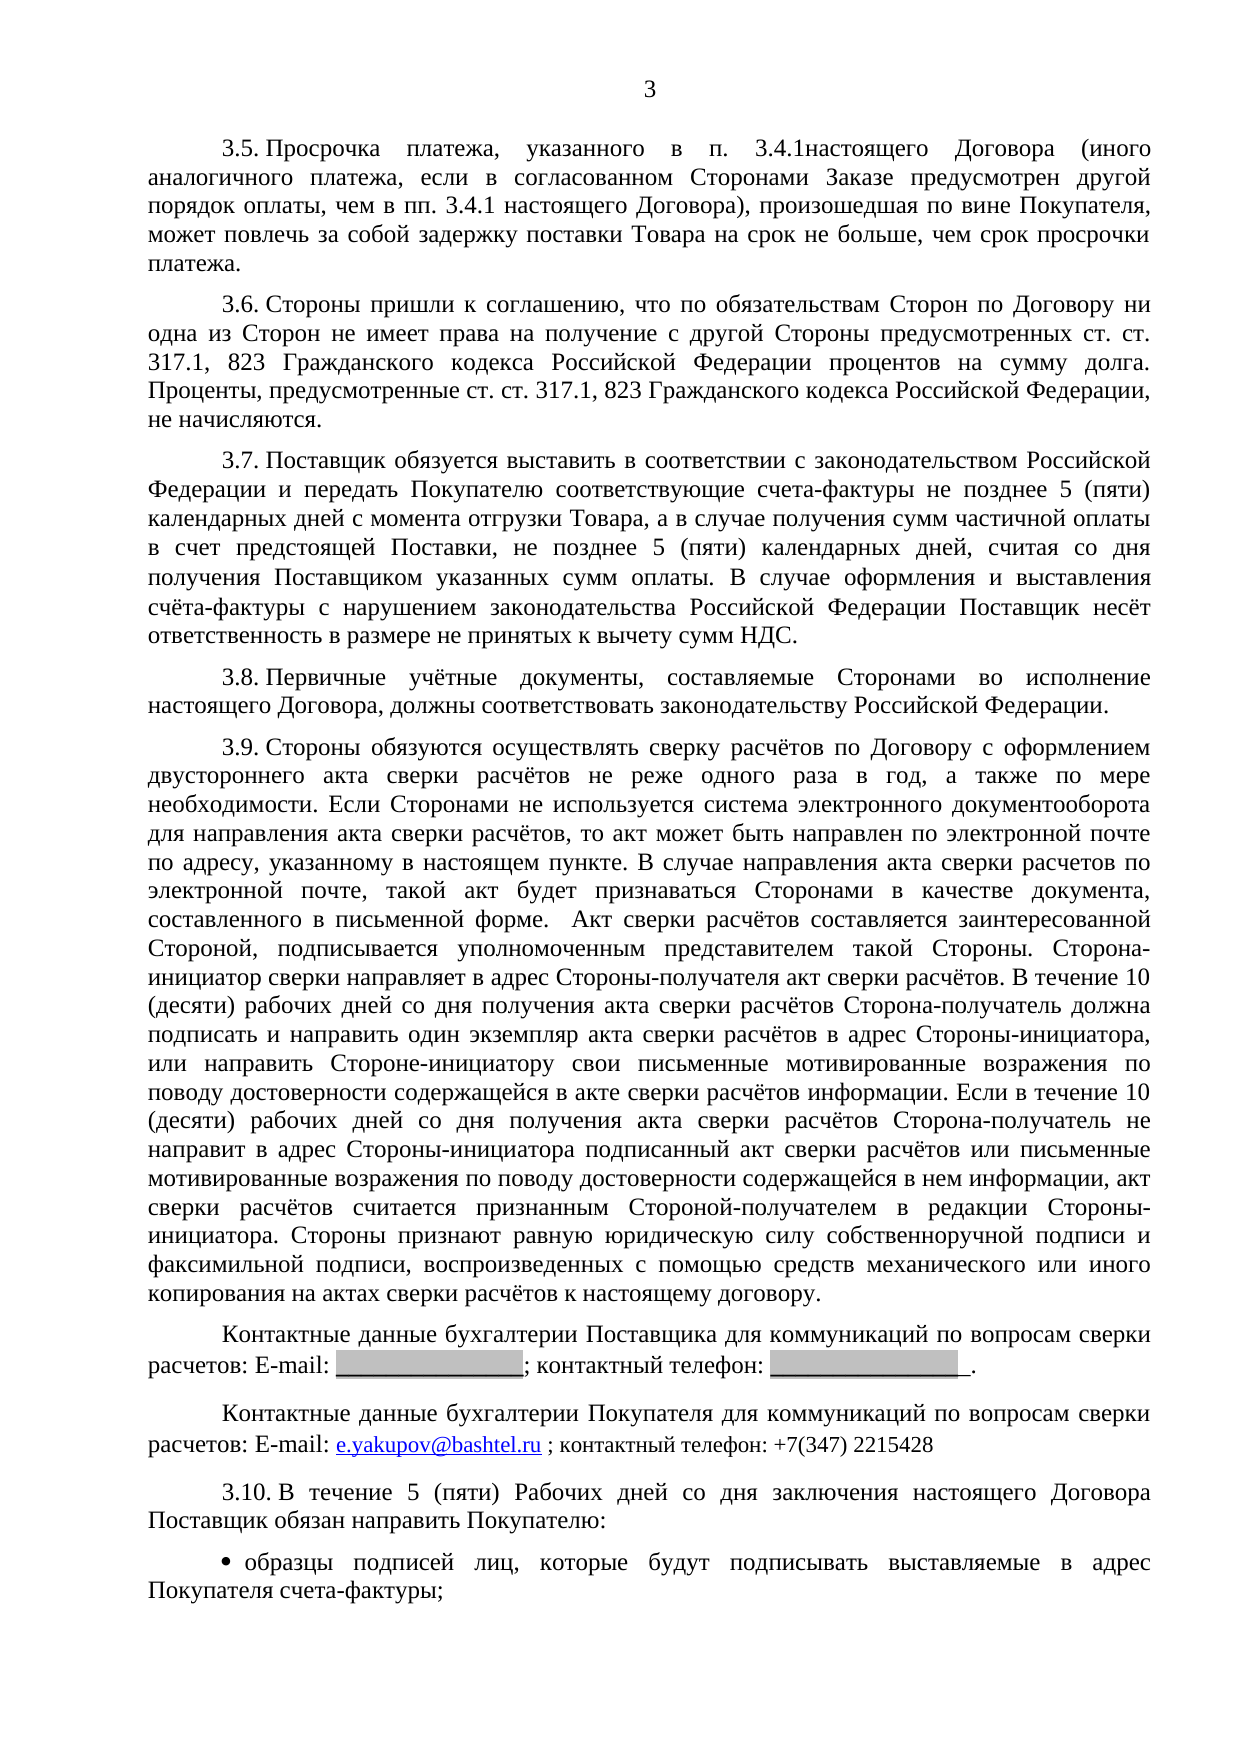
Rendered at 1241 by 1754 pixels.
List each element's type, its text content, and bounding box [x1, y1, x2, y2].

text Контактные данные бухгалтерии Поставщика для коммуникаций по вопросам сверки расчетов: E-mail: _______________; контактный телефон: ________________. [148, 1319, 1152, 1379]
list Поставщик обязуется выставить в соответствии с законодательством Российской Федерации и передать Покупателю соответствующие счета-фактуры не позднее 5 (пяти) календарных дней с момента отгрузки Товара, а в случае получения сумм частичной оплаты в счет предстоящей Поставки, не позднее 5 (пяти) календарных дней, считая со дня получения Поставщиком указанных сумм оплаты. В случае оформления и выставления счёта-фактуры с нарушением законодательства Российской Федерации Поставщик несёт ответственность в размере не принятых к вычету сумм НДС. [148, 445, 1152, 649]
list Просрочка платежа, указанного в п. 3.4.1настоящего Договора (иного аналогичного платежа, если в согласованном Сторонами Заказе предусмотрен другой порядок оплаты, чем в пп. 3.4.1 настоящего Договора), произошедшая по вине Покупателя, может повлечь за собой задержку поставки Товара на срок не больше, чем срок просрочки платежа. [148, 133, 1152, 277]
text Контактные данные бухгалтерии Покупателя для коммуникаций по вопросам сверки расчетов: E-mail: e.yakupov@bashtel.ru ; контактный телефон: +7(347) 2215428 [148, 1398, 1152, 1458]
list В течение 5 (пяти) Рабочих дней со дня заключения настоящего Договора Поставщик обязан направить Покупателю: [148, 1477, 1152, 1534]
list Стороны пришли к соглашению, что по обязательствам Сторон по Договору ни одна из Сторон не имеет права на получение с другой Стороны предусмотренных ст. ст. 317.1, 823 Гражданского кодекса Российской Федерации процентов на сумму долга. Проценты, предусмотренные ст. ст. 317.1, 823 Гражданского кодекса Российской Федерации, не начисляются. [148, 289, 1152, 433]
list образцы подписей лиц, которые будут подписывать выставляемые в адрес Покупателя счета-фактуры; [148, 1547, 1152, 1604]
list Стороны обязуются осуществлять сверку расчётов по Договору с оформлением двустороннего акта сверки расчётов не реже одного раза в год, а также по мере необходимости. Если Сторонами не используется система электронного документооборота для направления акта сверки расчётов, то акт может быть направлен по электронной почте по адресу, указанному в настоящем пункте. В случае направления акта сверки расчетов по электронной почте, такой акт будет признаваться Сторонами в качестве документа, составленного в письменной форме. Акт сверки расчётов составляется заинтересованной Стороной, подписывается уполномоченным представителем такой Стороны. Сторона-инициатор сверки направляет в адрес Стороны-получателя акт сверки расчётов. В течение 10 (десяти) рабочих дней со дня получения акта сверки расчётов Сторона-получатель должна подписать и направить один экземпляр акта сверки расчётов в адрес Стороны-инициатора, или направить Стороне-инициатору свои письменные мотивированные возражения по поводу достоверности содержащейся в акте сверки расчётов информации. Если в течение 10 (десяти) рабочих дней со дня получения акта сверки расчётов Сторона-получатель не направит в адрес Стороны-инициатора подписанный акт сверки расчётов или письменные мотивированные возражения по поводу достоверности содержащейся в нем информации, акт сверки расчётов считается признанным Стороной-получателем в редакции Стороны-инициатора. Стороны признают равную юридическую силу собственноручной подписи и факсимильной подписи, воспроизведенных с помощью средств механического или иного копирования на актах сверки расчётов к настоящему договору. [148, 732, 1152, 1307]
list Первичные учётные документы, составляемые Сторонами во исполнение настоящего Договора, должны соответствовать законодательству Российской Федерации. [148, 662, 1152, 719]
